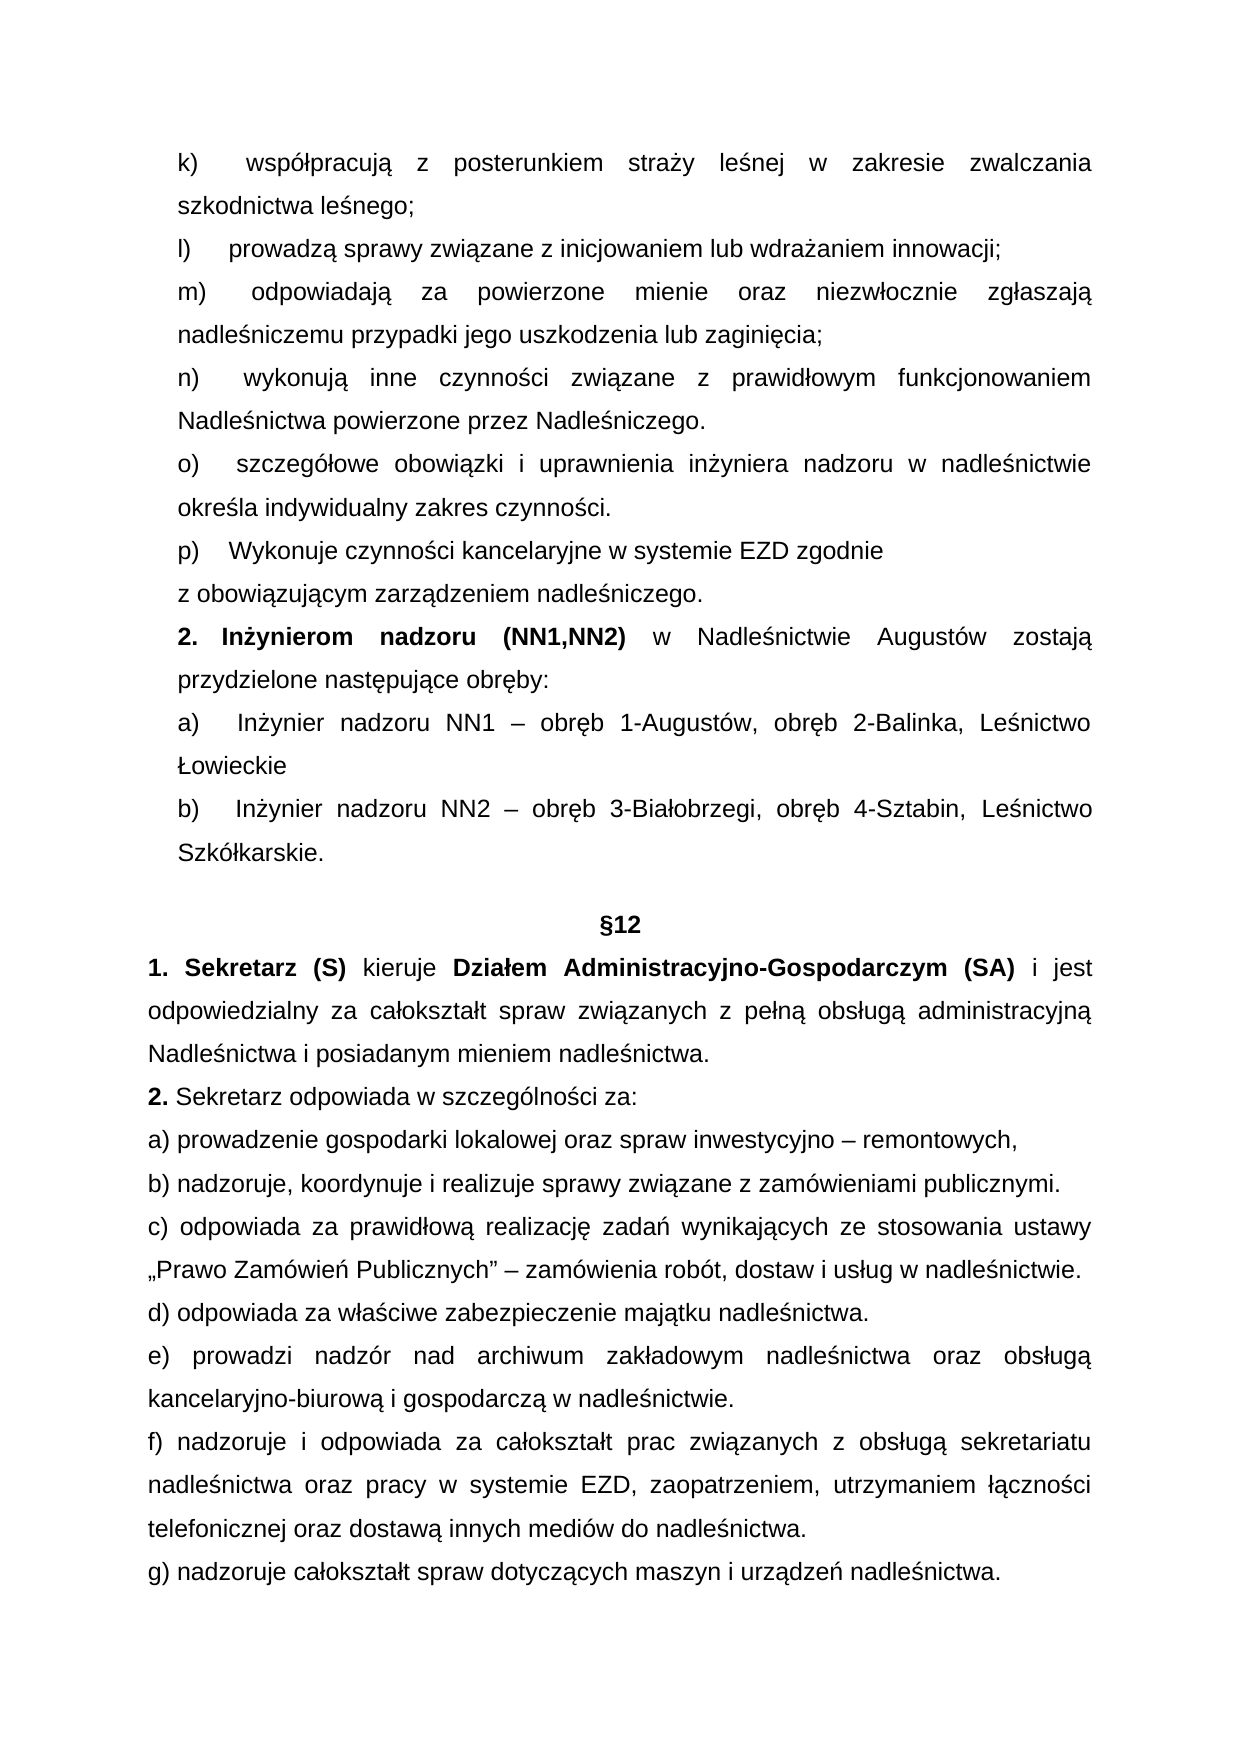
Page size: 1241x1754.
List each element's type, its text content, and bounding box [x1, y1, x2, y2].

text 1. Sekretarz (S) kieruje Działem Administracyjno-Gospodarczym (SA) i jest odpowiedzialny za całokształt spraw związanych z pełną obsługą administracyjną Nadleśnictwa i posiadanym mieniem nadleśnictwa. [148, 953, 1093, 1068]
text m) odpowiadają za powierzone mienie oraz niezwłocznie zgłaszają nadleśniczemu przypadki jego uszkodzenia lub zaginięcia; [177, 277, 1093, 349]
text 2. Inżynierom nadzoru (NN1,NN2) w Nadleśnictwie Augustów zostają przydzielone następujące obręby: [177, 622, 1093, 694]
text z obowiązującym zarządzeniem nadleśniczego. [177, 579, 1093, 608]
text p) Wykonuje czynności kancelaryjne w systemie EZD zgodnie [177, 536, 1093, 564]
text d) odpowiada za właściwe zabezpieczenie majątku nadleśnictwa. [148, 1298, 1093, 1327]
text §12 [148, 910, 1093, 939]
text a) prowadzenie gospodarki lokalowej oraz spraw inwestycyjno – remontowych, [148, 1126, 1093, 1154]
text c) odpowiada za prawidłową realizację zadań wynikających ze stosowania ustawy „Prawo Zamówień Publicznych” – zamówienia robót, dostaw i usług w nadleśnictwie. [148, 1212, 1093, 1284]
text a) Inżynier nadzoru NN1 – obręb 1-Augustów, obręb 2-Balinka, Leśnictwo Łowieckie [177, 708, 1093, 780]
text b) nadzoruje, koordynuje i realizuje sprawy związane z zamówieniami publicznymi. [148, 1169, 1093, 1197]
text k) współpracują z posterunkiem straży leśnej w zakresie zwalczania szkodnictwa leśnego; [177, 148, 1093, 219]
text 2. Sekretarz odpowiada w szczególności za: [148, 1082, 1093, 1111]
text g) nadzoruje całokształt spraw dotyczących maszyn i urządzeń nadleśnictwa. [148, 1557, 1093, 1586]
text o) szczegółowe obowiązki i uprawnienia inżyniera nadzoru w nadleśnictwie określa indywidualny zakres czynności. [177, 449, 1093, 521]
text f) nadzoruje i odpowiada za całokształt prac związanych z obsługą sekretariatu nadleśnictwa oraz pracy w systemie EZD, zaopatrzeniem, utrzymaniem łączności telefonicznej oraz dostawą innych mediów do nadleśnictwa. [148, 1427, 1093, 1542]
text b) Inżynier nadzoru NN2 – obręb 3-Białobrzegi, obręb 4-Sztabin, Leśnictwo Szkółkarskie. [177, 794, 1093, 866]
text n) wykonują inne czynności związane z prawidłowym funkcjonowaniem Nadleśnictwa powierzone przez Nadleśniczego. [177, 363, 1093, 435]
text l) prowadzą sprawy związane z inicjowaniem lub wdrażaniem innowacji; [177, 234, 1093, 263]
text e) prowadzi nadzór nad archiwum zakładowym nadleśnictwa oraz obsługą kancelaryjno-biurową i gospodarczą w nadleśnictwie. [148, 1341, 1093, 1413]
